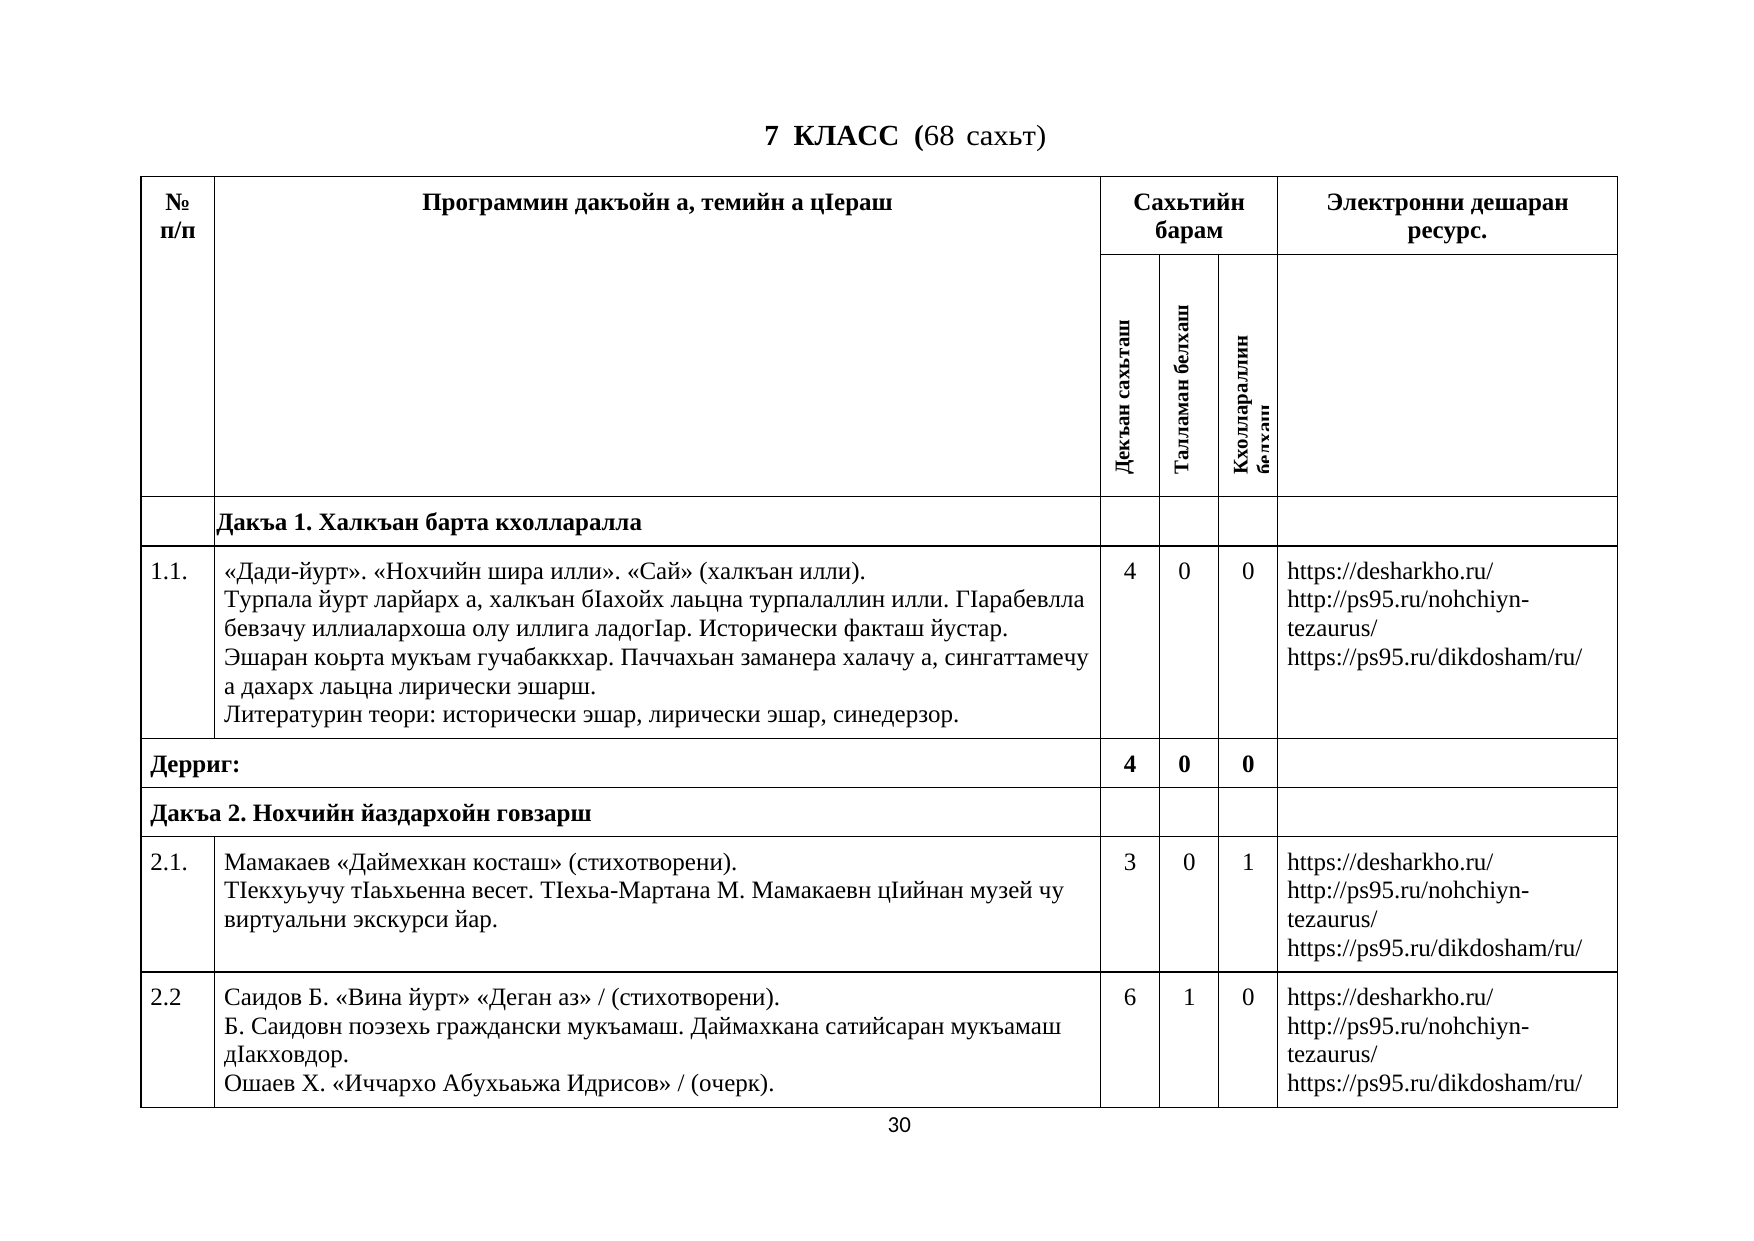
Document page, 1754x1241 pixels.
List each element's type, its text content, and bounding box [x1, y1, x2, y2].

table_cell Декъан сахьташ [1101, 255, 1159, 496]
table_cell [215, 973, 1100, 1106]
table_cell 0 [1160, 739, 1218, 787]
table_cell [1278, 255, 1617, 496]
table_cell 0 [1160, 837, 1218, 971]
table_cell 6 [1101, 973, 1159, 1106]
table_cell Мамакаев «Даймехкан косташ» (стихотворени). ТIекхуьучу тIаьхьенна весет. ТIехьа-Мартана М. Мамакаевн цIийнан музей чу виртуальни экскурси йар. [215, 837, 1100, 971]
table_cell 3 [1101, 837, 1159, 971]
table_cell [1278, 973, 1617, 1106]
table_cell Дакъа 2. Нохчийн йаздархойн говзарш [142, 788, 1100, 836]
table_cell «Дади-йурт». «Нохчийн шира илли». «Сай» (халкъан илли). Турпала йурт ларйарх а, халкъан бIахойх лаьцна турпалаллин илли. ГIарабевлла бевзачу иллиалархоша олу иллига ладогIар. Исторически факташ йустар. Эшаран коьрта мукъам гучабаккхар. Паччахьан заманера халачу а, сингаттамечу а дахарх лаьцна лирически эшарш. Литературин теори: исторически эшар, лирически эшар, синедерзор. [215, 547, 1100, 738]
table_header Электронни дешаран ресурс. [1278, 177, 1617, 253]
table_cell [1278, 788, 1617, 836]
table_cell [1160, 497, 1218, 545]
table_cell 0 [1219, 973, 1277, 1106]
table_cell Дакъа 1. Халкъан барта кхолларалла [215, 497, 1100, 545]
table_cell 4 [1101, 739, 1159, 787]
table_header Программин дакъойн а, темийн а цӀераш [215, 177, 1100, 496]
table_cell Талламан белхаш [1160, 255, 1218, 496]
table_cell Кхоллараллин белхаш [1219, 255, 1277, 496]
table_cell [1219, 497, 1277, 545]
table_cell 1.1. [142, 547, 214, 738]
text 7 КЛАСС (68 сахьт) [130, 118, 1680, 152]
table_cell 2.1. [142, 837, 214, 971]
table_cell https://desharkho.ru/ http://ps95.ru/nohchiyn-tezaurus/ https://ps95.ru/dikdosham/ru/ [1278, 837, 1617, 971]
table_cell 0 [1219, 547, 1277, 738]
table_cell [1101, 497, 1159, 545]
table_cell 1 [1160, 973, 1218, 1106]
table_cell [142, 497, 214, 545]
table_header № п/п [142, 177, 214, 496]
table_cell [1278, 497, 1617, 545]
table_cell [1101, 788, 1159, 836]
table_cell Дерриг: [142, 739, 1100, 787]
table_cell 0 [1219, 739, 1277, 787]
table_header Сахьтийн барам [1101, 177, 1277, 253]
table_cell 4 [1101, 547, 1159, 738]
table_cell 0 [1160, 547, 1218, 738]
table_cell [1219, 788, 1277, 836]
table_cell [1160, 788, 1218, 836]
table_cell https://desharkho.ru/ http://ps95.ru/nohchiyn-tezaurus/ https://ps95.ru/dikdosham/ru/ [1278, 547, 1617, 738]
table_cell 1 [1219, 837, 1277, 971]
table_cell [1278, 739, 1617, 787]
table_cell 2.2 [142, 973, 214, 1106]
